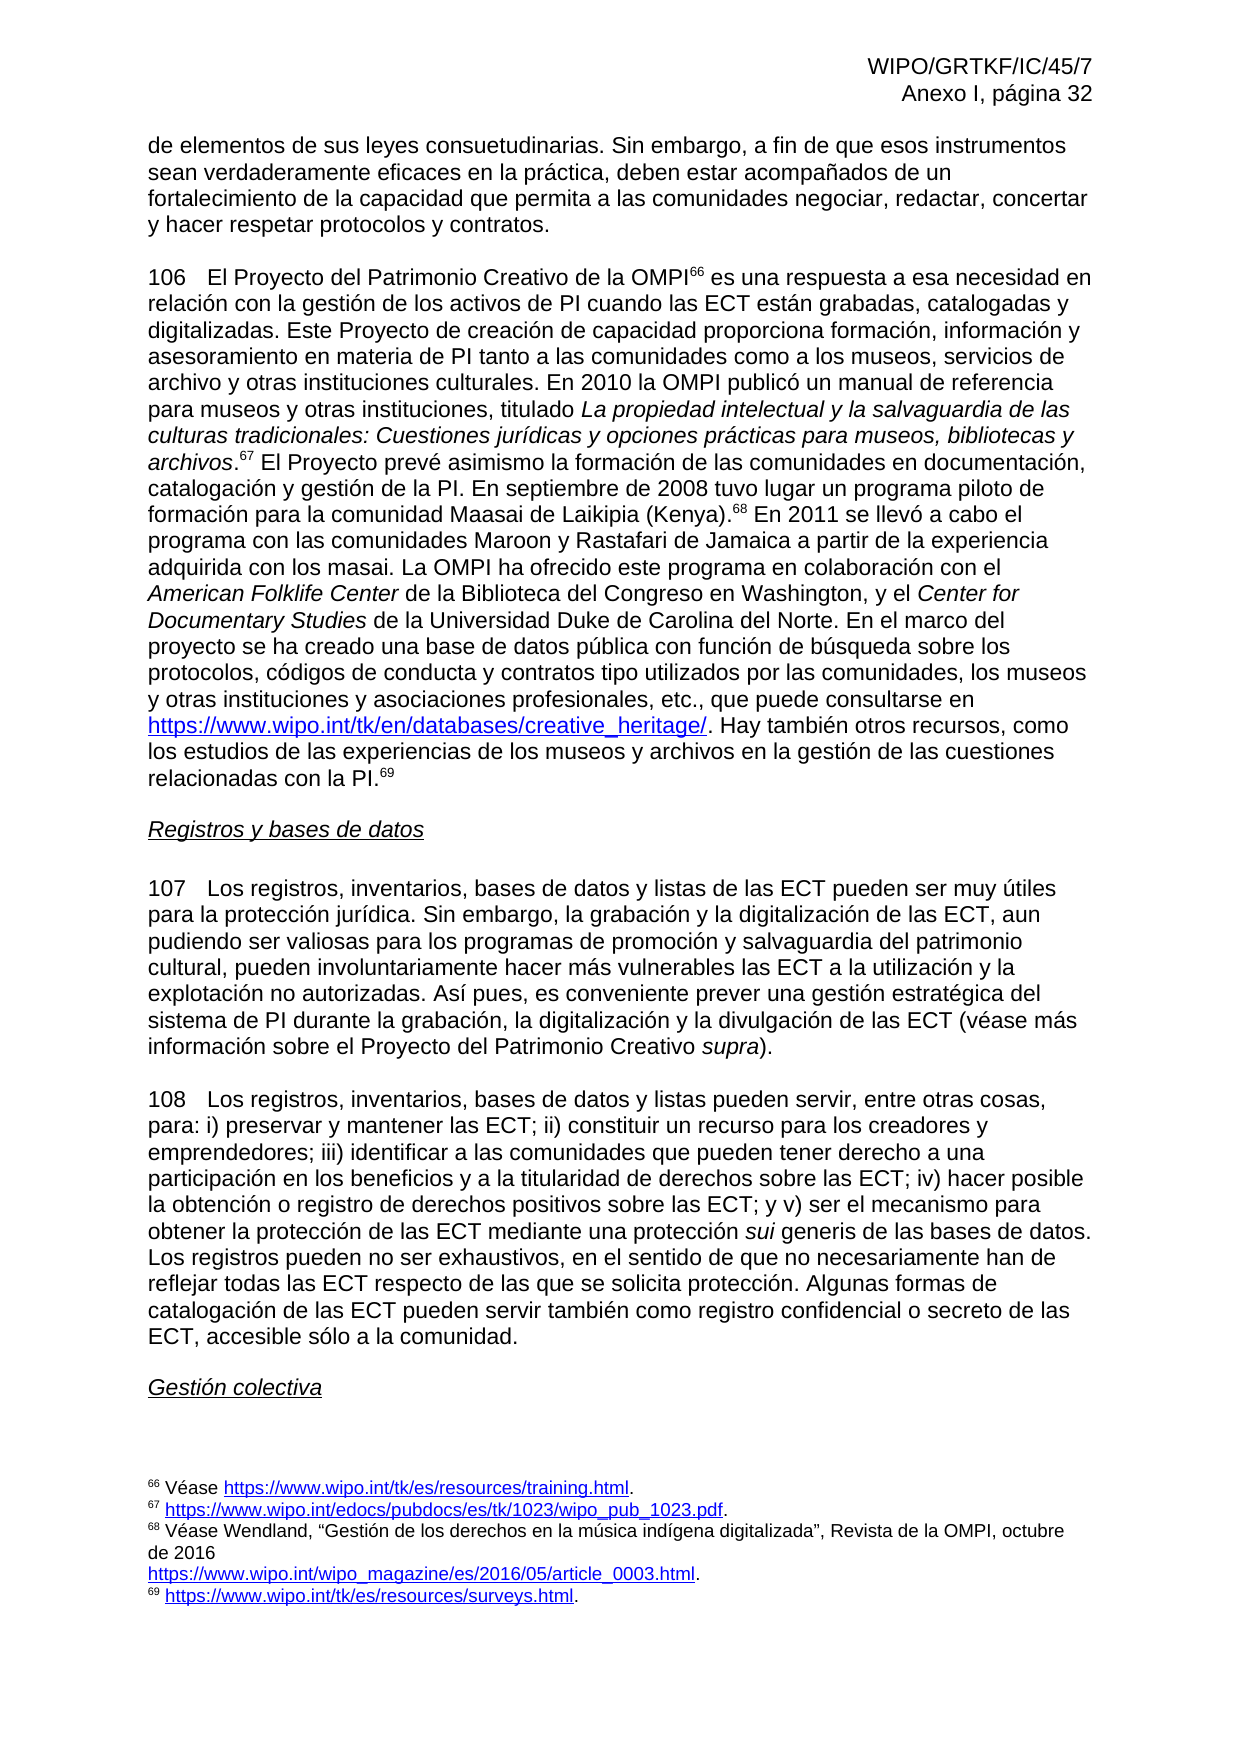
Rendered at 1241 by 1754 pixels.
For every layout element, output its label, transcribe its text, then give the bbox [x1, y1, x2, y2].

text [148, 132, 1092, 238]
text Gestión colectiva [148, 1374, 1092, 1401]
text Los registros, inventarios, bases de datos y listas pueden servir, entre otras cosas, para: i) preservar y mantener las ECT; ii) constituir un recurso para los creadores y emprendedores; iii) identificar a las comunidades que pueden tener derecho a una participación en los beneficios y a la titularidad de derechos sobre las ECT; iv) hacer posible la obtención o registro de derechos positivos sobre las ECT; y v) ser el mecanismo para obtener la protección de las ECT mediante una protección sui generis de las bases de datos. Los registros pueden no ser exhaustivos, en el sentido de que no necesariamente han de reflejar todas las ECT respecto de las que se solicita protección. Algunas formas de catalogación de las ECT pueden servir también como registro confidencial o secreto de las ECT, accesible sólo a la comunidad. [148, 1086, 1092, 1349]
text Los registros, inventarios, bases de datos y listas de las ECT pueden ser muy útiles para la protección jurídica. Sin embargo, la grabación y la digitalización de las ECT, aun pudiendo ser valiosas para los programas de promoción y salvaguardia del patrimonio cultural, pueden involuntariamente hacer más vulnerables las ECT a la utilización y la explotación no autorizadas. Así pues, es conveniente prever una gestión estratégica del sistema de PI durante la grabación, la digitalización y la divulgación de las ECT (véase más información sobre el Proyecto del Patrimonio Creativo supra). [148, 875, 1092, 1059]
text Registros y bases de datos [148, 816, 1092, 842]
text El Proyecto del Patrimonio Creativo de la OMPI es una respuesta a esa necesidad en relación con la gestión de los activos de PI cuando las ECT están grabadas, catalogadas y digitalizadas. Este Proyecto de creación de capacidad proporciona formación, información y asesoramiento en materia de PI tanto a las comunidades como a los museos, servicios de archivo y otras instituciones culturales. En 2010 la OMPI publicó un manual de referencia para museos y otras instituciones, titulado La propiedad intelectual y la salvaguardia de las culturas tradicionales: Cuestiones jurídicas y opciones prácticas para museos, bibliotecas y archivos. El Proyecto prevé asimismo la formación de las comunidades en documentación, catalogación y gestión de la PI. En septiembre de 2008 tuvo lugar un programa piloto de formación para la comunidad Maasai de Laikipia (Kenya). En 2011 se llevó a cabo el programa con las comunidades Maroon y Rastafari de Jamaica a partir de la experiencia adquirida con los masai. La OMPI ha ofrecido este programa en colaboración con el American Folklife Center de la Biblioteca del Congreso en Washington, y el Center for Documentary Studies de la Universidad Duke de Carolina del Norte. En el marco del proyecto se ha creado una base de datos pública con función de búsqueda sobre los protocolos, códigos de conducta y contratos tipo utilizados por las comunidades, los museos y otras instituciones y asociaciones profesionales, etc., que puede consultarse en https://www.wipo.int/tk/en/databases/creative_heritage/. Hay también otros recursos, como los estudios de las experiencias de los museos y archivos en la gestión de las cuestiones relacionadas con la PI. [148, 264, 1092, 791]
